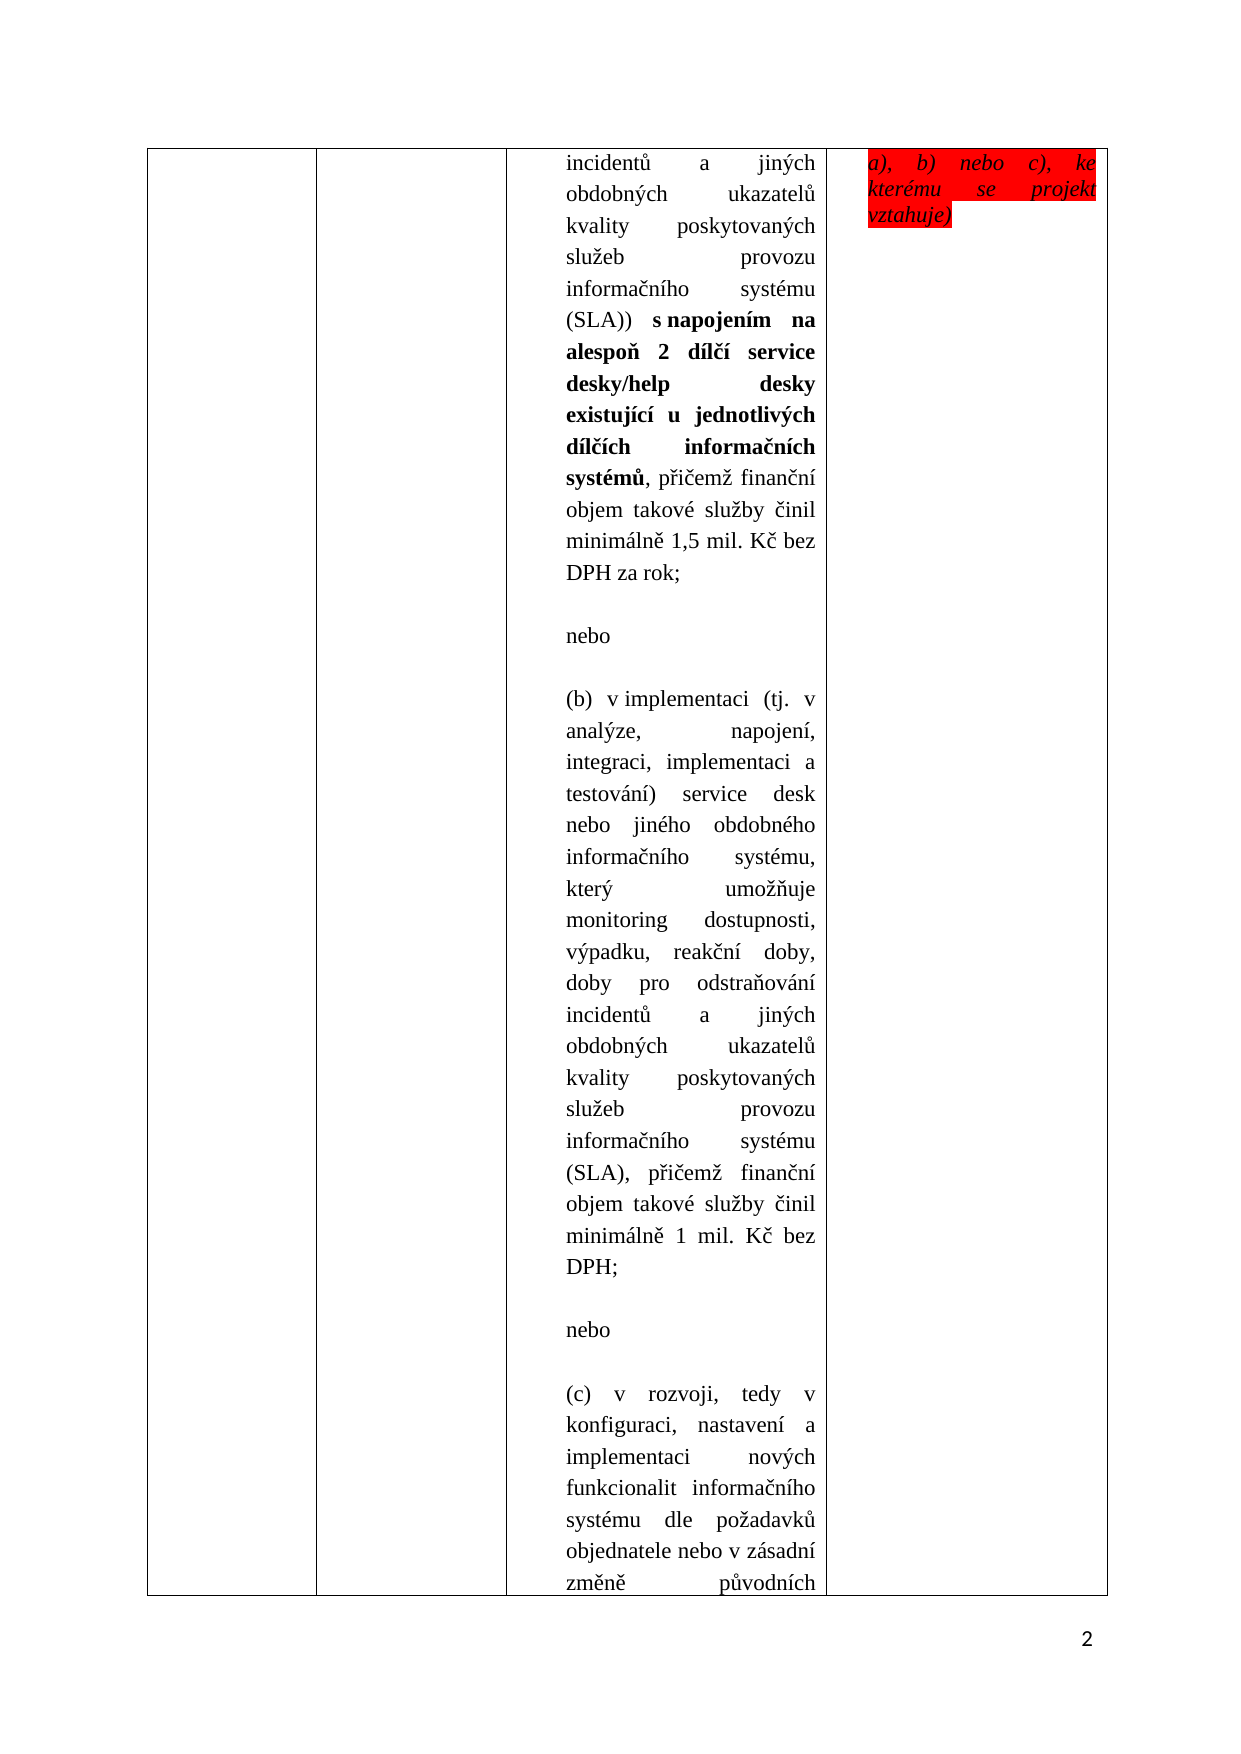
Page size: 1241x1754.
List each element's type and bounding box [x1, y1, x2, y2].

table_cell [827, 149, 1107, 1595]
table_cell [507, 149, 826, 1595]
